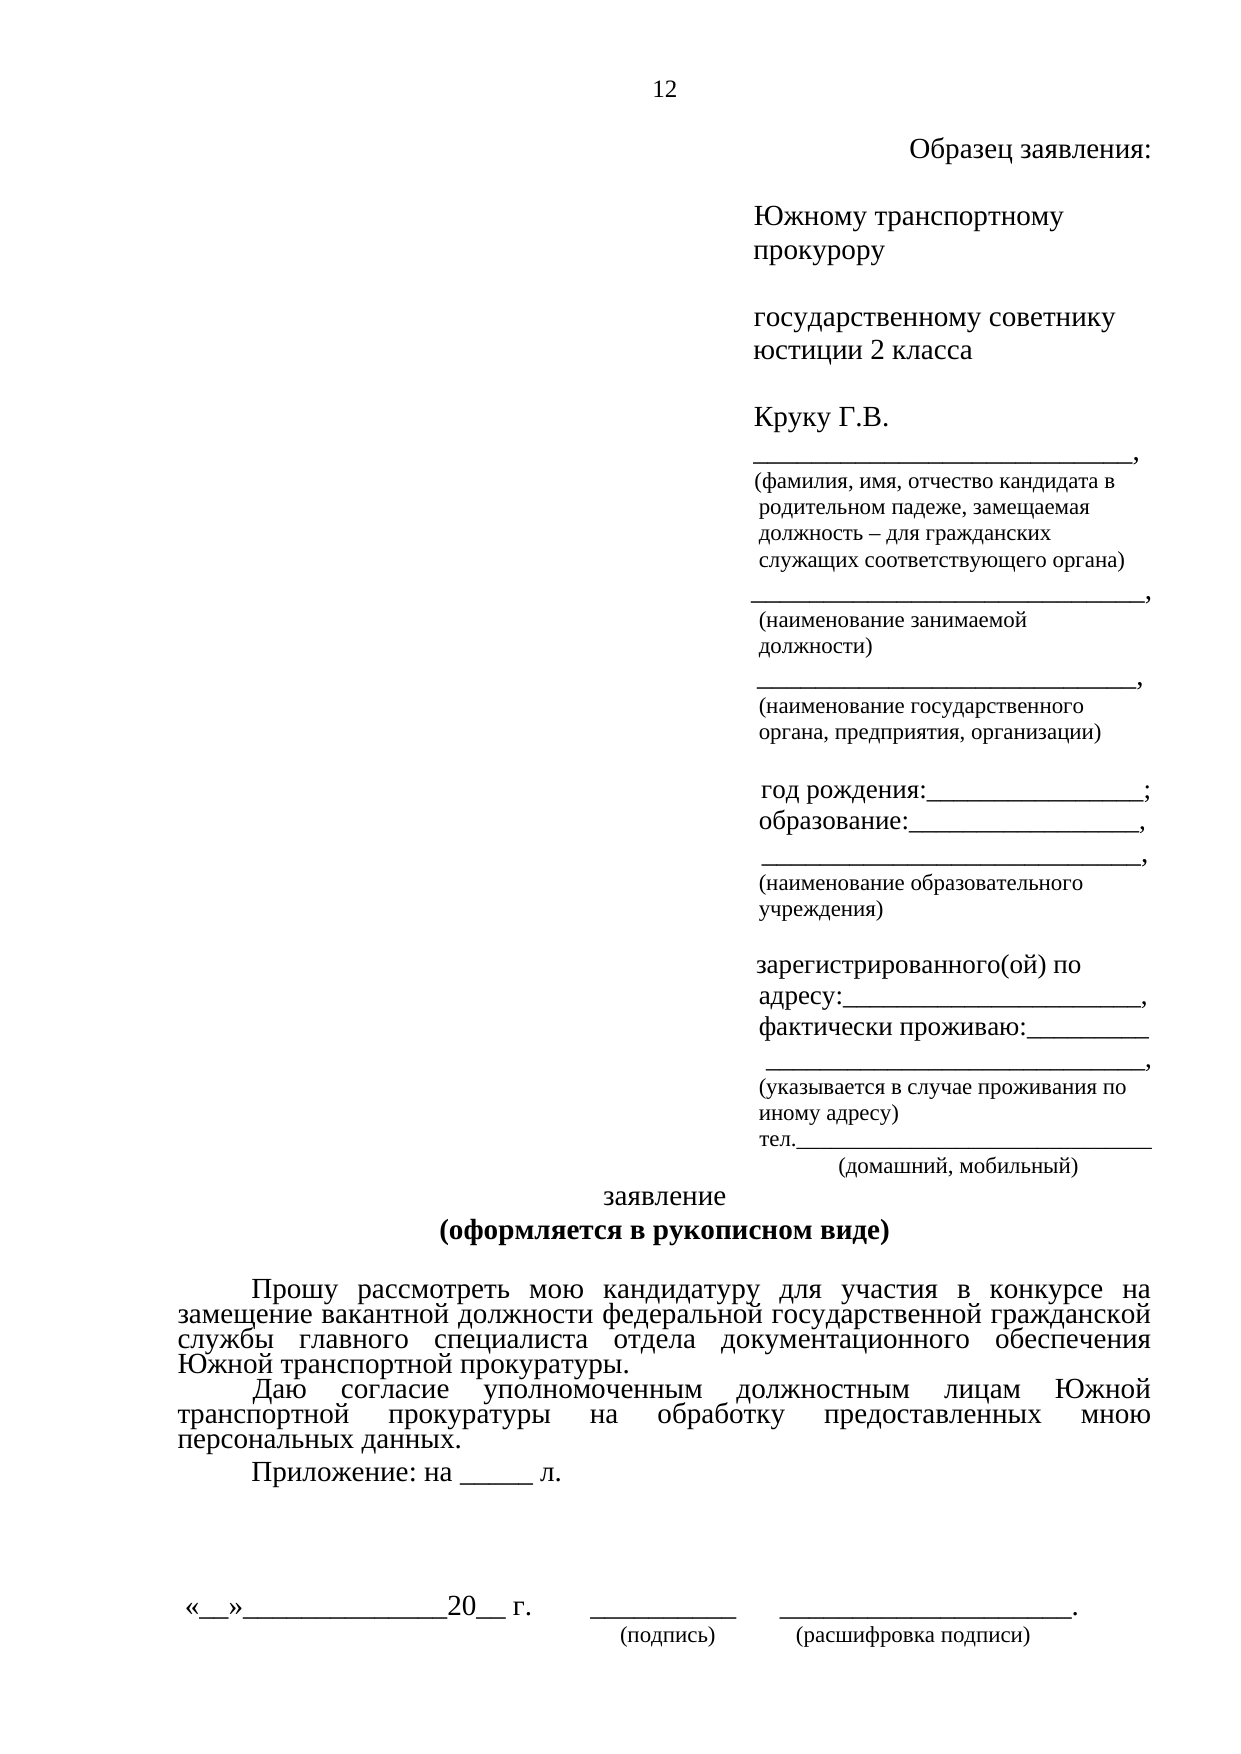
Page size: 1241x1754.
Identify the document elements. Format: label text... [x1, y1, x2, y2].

text Круку Г.В. __________________________, [753, 399, 1152, 467]
text Даю согласие уполномоченным должностным лицам Южной транспортной прокуратуры на обработку предоставленных мною персональных данных. [177, 1379, 1152, 1454]
text __________________________, [177, 658, 1152, 692]
text (наименование государственного органа, предприятия, организации) [758, 692, 1152, 744]
text (фамилия, имя, отчество кандидата в родительном падеже, замещаемая должность – для гражданских служащих соответствующего органа) [703, 467, 1152, 572]
text (указывается в случае проживания по иному адресу) [177, 1073, 1152, 1126]
text образование:_________________, [177, 804, 1152, 836]
text (оформляется в рукописном виде) [177, 1212, 1152, 1245]
text (домашний, мобильный) [177, 1152, 1152, 1178]
text государственному советнику юстиции 2 класса [753, 299, 1152, 366]
text заявление [177, 1178, 1152, 1212]
text (наименование занимаемой должности) [177, 606, 1152, 658]
text Прошу рассмотреть мою кандидатуру для участия в конкурсе на замещение вакантной должности федеральной государственной гражданской службы главного специалиста отдела документационного обеспечения Южной транспортной прокуратуры. [177, 1279, 1152, 1379]
text фактически проживаю:_________ [177, 1011, 1152, 1042]
text ____________________________, [177, 1042, 1152, 1073]
text (наименование образовательного учреждения) [177, 869, 1152, 922]
text год рождения:________________; [177, 773, 1152, 804]
text ___________________________, [177, 572, 1152, 606]
text «__»______________20__ г. __________ ____________________. [177, 1588, 1152, 1622]
text Южному транспортному прокурору [753, 198, 1152, 265]
text (подпись) (расшифровка подписи) [177, 1622, 1152, 1648]
text зарегистрированного(ой) по адресу:______________________, [177, 948, 1152, 1011]
text Образец заявления: [177, 131, 1152, 165]
text Приложение: на _____ л. [177, 1454, 1152, 1487]
text тел._______________________________ [177, 1126, 1152, 1152]
text __________________________, [177, 836, 1152, 869]
